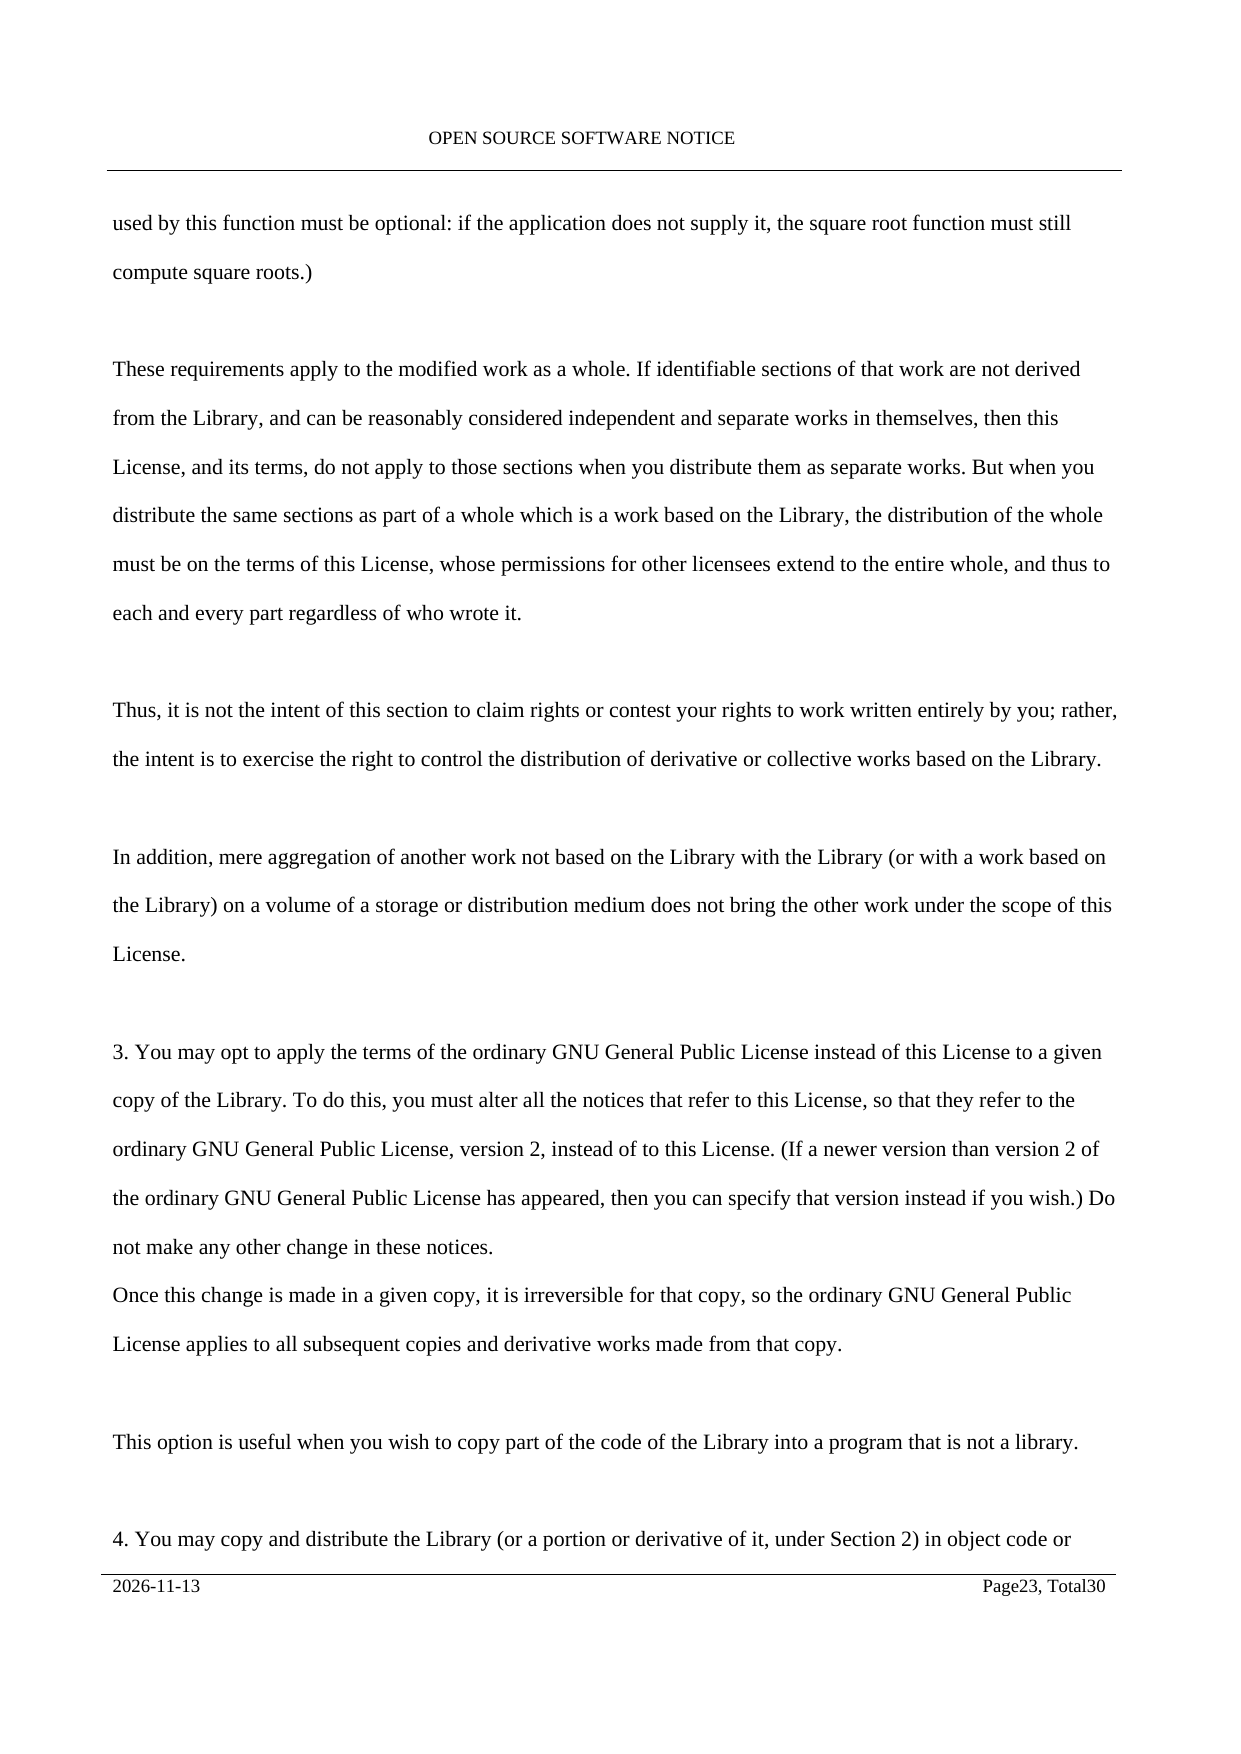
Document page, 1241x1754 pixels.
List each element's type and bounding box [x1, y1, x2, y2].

text [112, 206, 1128, 1555]
